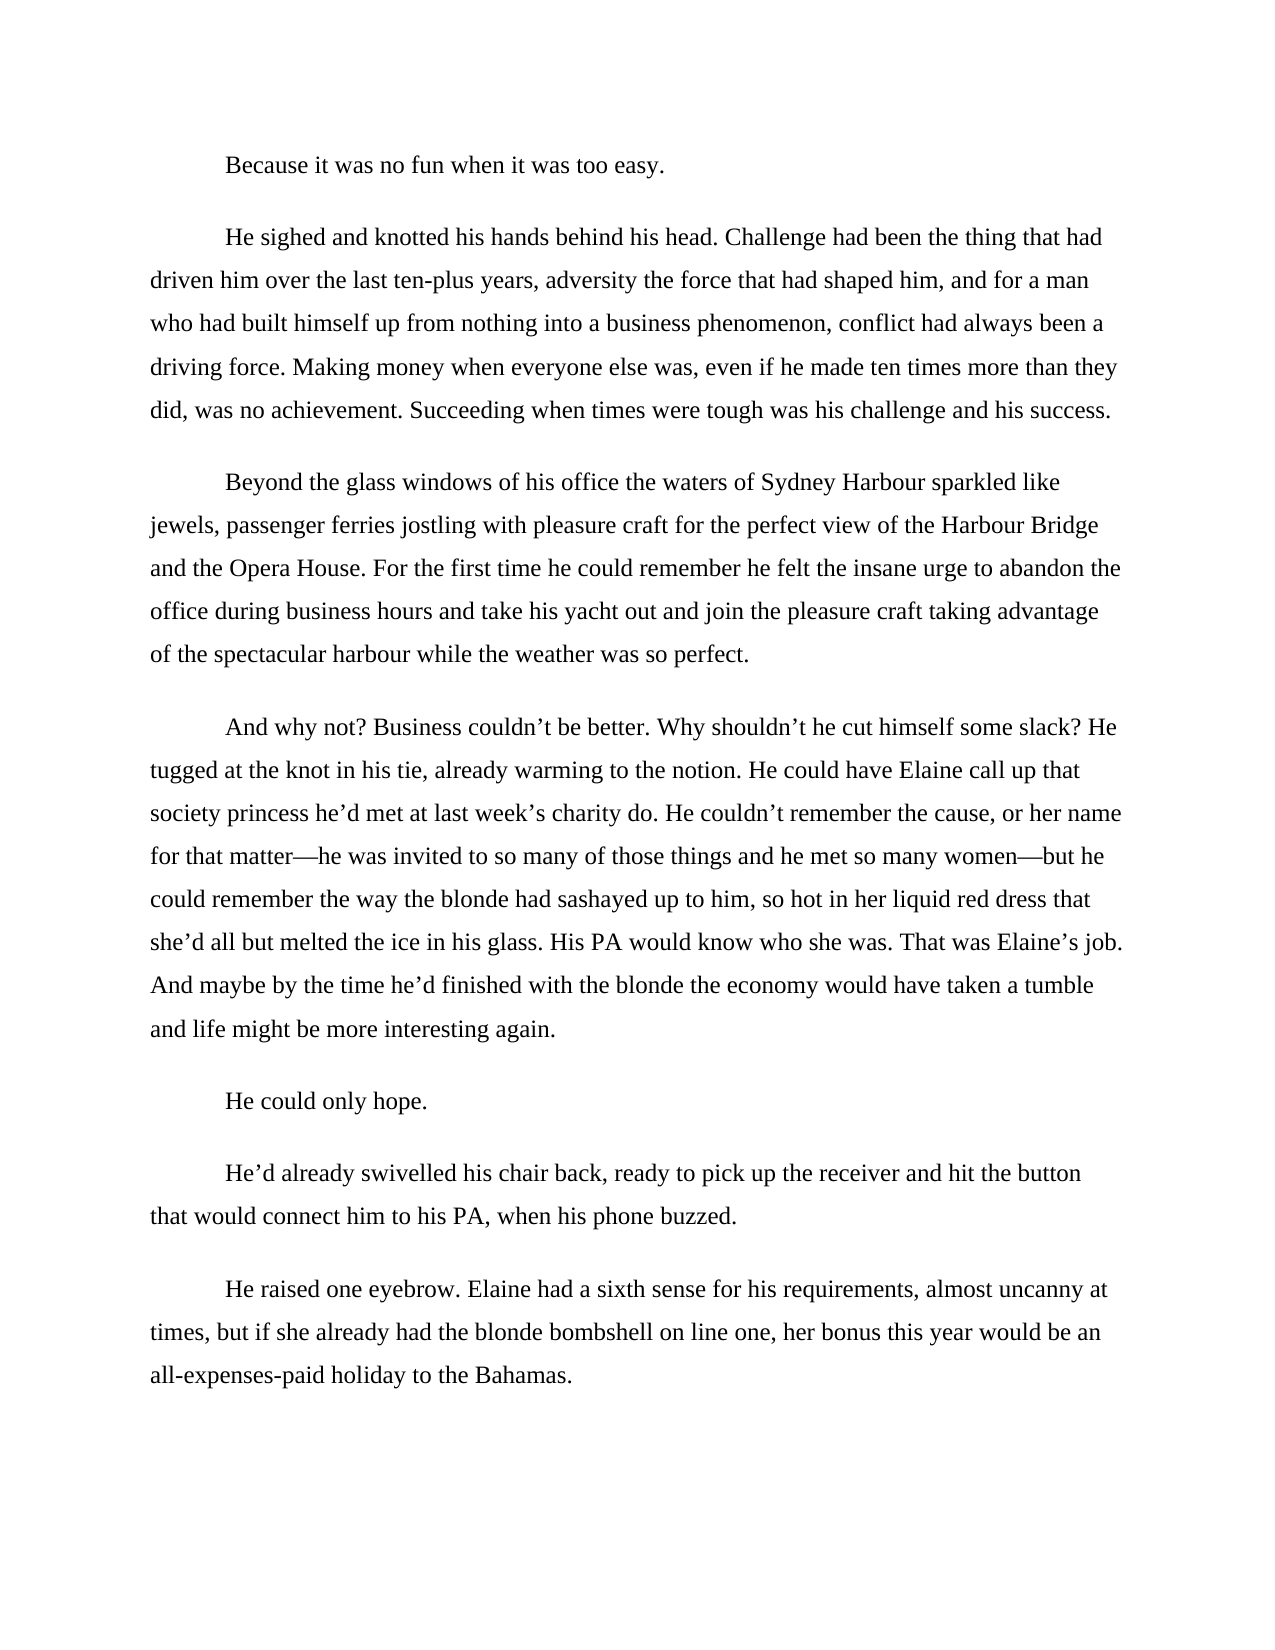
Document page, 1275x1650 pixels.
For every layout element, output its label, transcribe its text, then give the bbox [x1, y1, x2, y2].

text Beyond the glass windows of his office the waters of Sydney Harbour sparkled like jewels, passenger ferries jostling with pleasure craft for the perfect view of the Harbour Bridge and the Opera House. For the first time he could remember he felt the insane urge to abandon the office during business hours and take his yacht out and join the pleasure craft taking advantage of the spectacular harbour while the weather was so perfect. [150, 467, 1125, 668]
text He could only hope. [150, 1086, 1125, 1115]
text And why not? Business couldn’t be better. Why shouldn’t he cut himself some slack? He tugged at the knot in his tie, already warming to the notion. He could have Elaine call up that society princess he’d met at last week’s charity do. He couldn’t remember the cause, or her name for that matter—he was invited to so many of those things and he met so many women—but he could remember the way the blonde had sashayed up to him, so hot in her liquid red dress that she’d all but melted the ice in his glass. His PA would know who she was. That was Elaine’s job. And maybe by the time he’d finished with the blonde the economy would have taken a tumble and life might be more interesting again. [150, 712, 1125, 1042]
text He’d already swivelled his chair back, ready to pick up the receiver and hit the button that would connect him to his PA, when his phone buzzed. [150, 1158, 1125, 1230]
text He raised one eyebrow. Elaine had a sixth sense for his requirements, almost uncanny at times, but if she already had the blonde bombshell on line one, her bonus this year would be an all-expenses-paid holiday to the Bahamas. [150, 1274, 1125, 1389]
text He sighed and knotted his hands behind his head. Challenge had been the thing that had driven him over the last ten-plus years, adversity the force that had shaped him, and for a man who had built himself up from nothing into a business phenomenon, conflict had always been a driving force. Making money when everyone else was, even if he made ten times more than they did, was no achievement. Succeeding when times were tough was his challenge and his success. [150, 222, 1125, 423]
text Because it was no fun when it was too easy. [150, 150, 1125, 179]
